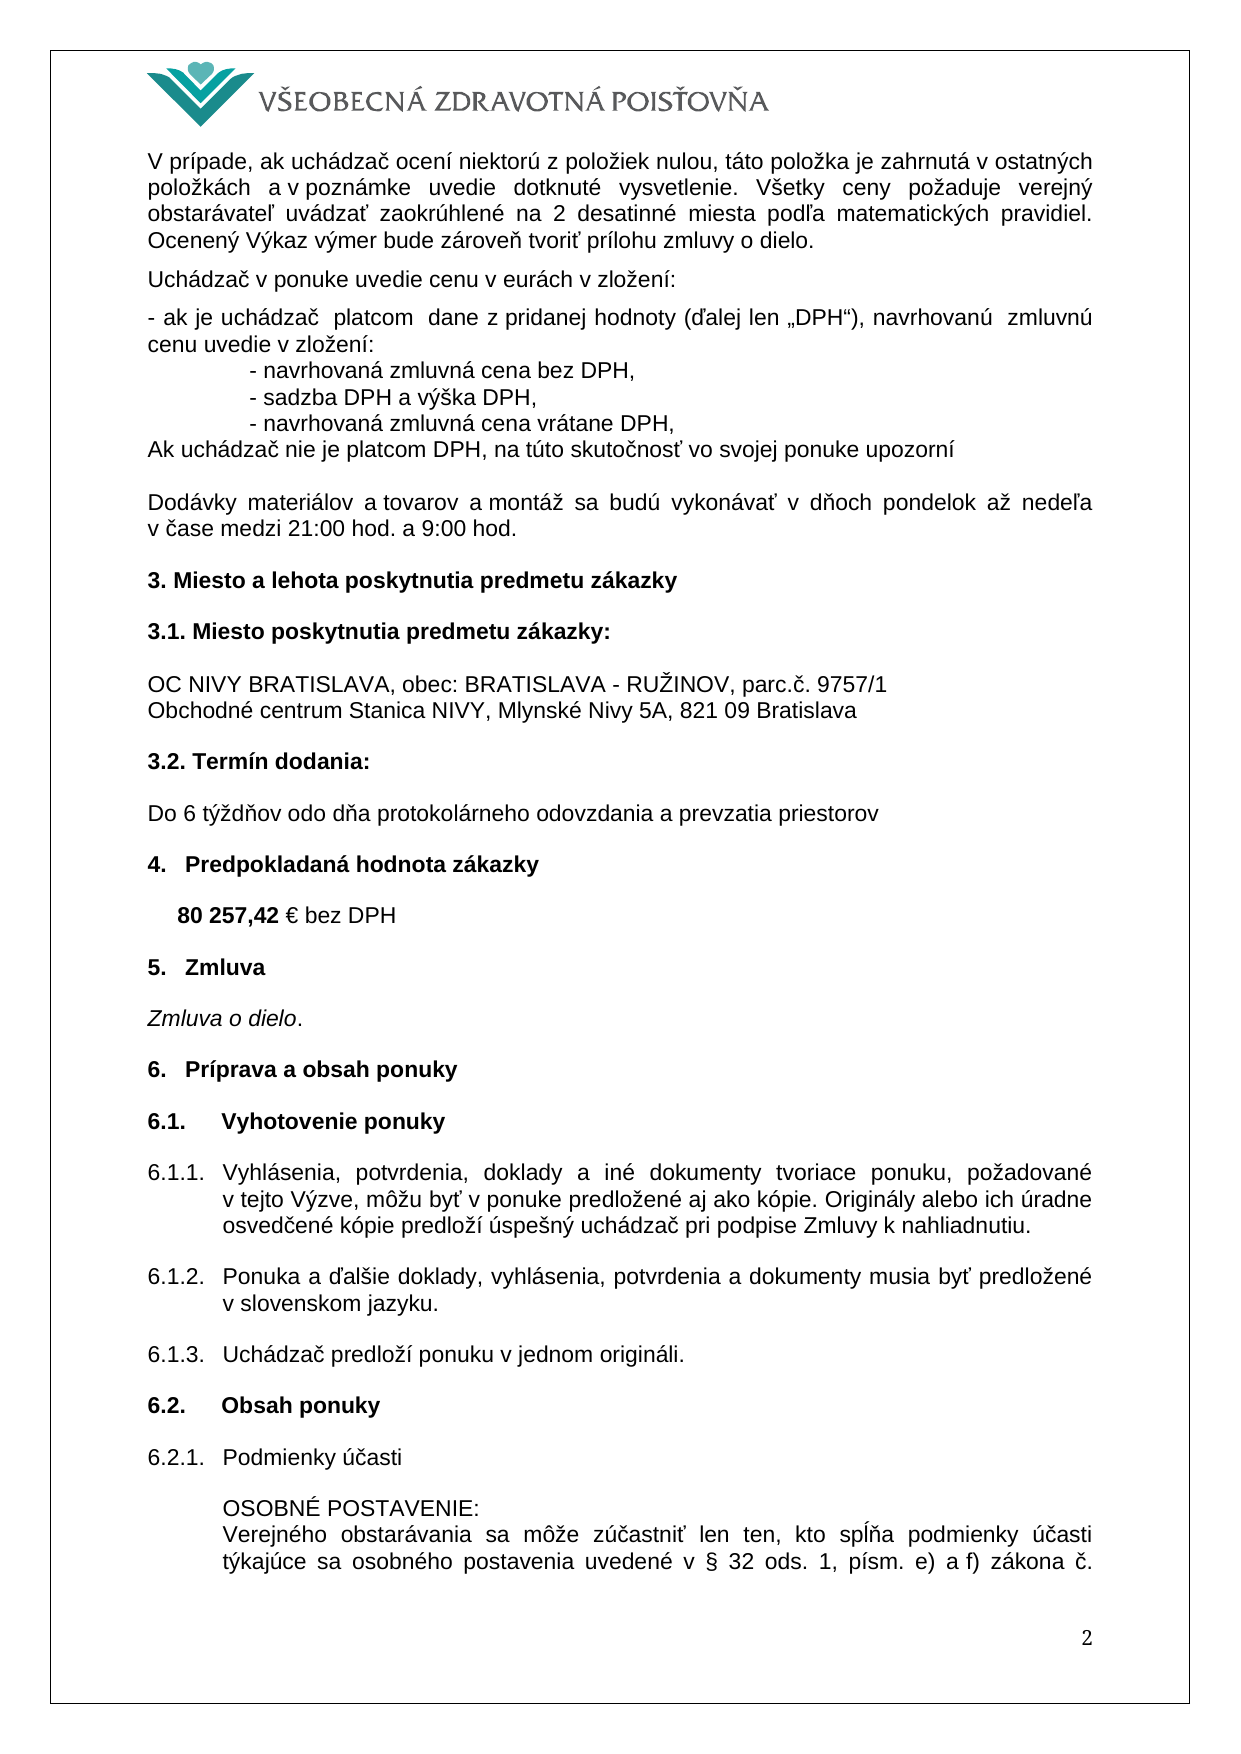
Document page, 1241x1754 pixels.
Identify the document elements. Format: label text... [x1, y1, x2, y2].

text OSOBNÉ POSTAVENIE: [222, 1495, 1093, 1521]
list Podmienky účasti [147, 1444, 1093, 1470]
text 3. Miesto a lehota poskytnutia predmetu zákazky [147, 567, 1093, 593]
text 3.1. Miesto poskytnutia predmetu zákazky: [147, 618, 1093, 644]
text Obchodné centrum Stanica NIVY, Mlynské Nivy 5A, 821 09 Bratislava [147, 697, 1093, 723]
list Zmluva [147, 954, 1093, 980]
text - sadzba DPH a výška DPH, [147, 383, 1093, 410]
list Príprava a obsah ponuky [147, 1056, 1093, 1083]
text V prípade, ak uchádzač ocení niektorú z položiek nulou, táto položka je zahrnutá v ostatných položkách a v poznámke uvedie dotknuté vysvetlenie. Všetky ceny požaduje verejný obstarávateľ uvádzať zaokrúhlené na 2 desatinné miesta podľa matematických pravidiel. Ocenený Výkaz výmer bude zároveň tvoriť prílohu zmluvy o dielo. [147, 148, 1093, 253]
text Uchádzač v ponuke uvedie cenu v eurách v zložení: [147, 266, 1093, 292]
text - navrhovaná zmluvná cena vrátane DPH, [147, 410, 1093, 436]
text - ak je uchádzač platcom dane z pridanej hodnoty (ďalej len „DPH“), navrhovanú zmluvnú cenu uvedie v zložení: [147, 304, 1093, 357]
list Uchádzač predloží ponuku v jednom origináli. [147, 1341, 1093, 1367]
text 3.2. Termín dodania: [147, 748, 1093, 775]
text Ak uchádzač nie je platcom DPH, na túto skutočnosť vo svojej ponuke upozorní [147, 436, 1093, 462]
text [222, 1521, 1093, 1574]
text OC NIVY BRATISLAVA, obec: BRATISLAVA - RUŽINOV, parc.č. 9757/1 [147, 671, 1093, 697]
text Do 6 týždňov odo dňa protokolárneho odovzdania a prevzatia priestorov [147, 800, 1093, 826]
list Ponuka a ďalšie doklady, vyhlásenia, potvrdenia a dokumenty musia byť predložené v slovenskom jazyku. [147, 1263, 1093, 1316]
list Vyhlásenia, potvrdenia, doklady a iné dokumenty tvoriace ponuku, požadované v tejto Výzve, môžu byť v ponuke predložené aj ako kópie. Originály alebo ich úradne osvedčené kópie predloží úspešný uchádzač pri podpise Zmluvy k nahliadnutiu. [147, 1159, 1093, 1238]
list Predpokladaná hodnota zákazky [147, 851, 1093, 877]
text Zmluva o dielo. [147, 1005, 1093, 1031]
text - navrhovaná zmluvná cena bez DPH, [147, 357, 1093, 383]
text Dodávky materiálov a tovarov a montáž sa budú vykonávať v dňoch pondelok až nedeľa v čase medzi 21:00 hod. a 9:00 hod. [147, 489, 1093, 542]
list Vyhotovenie ponuky [147, 1108, 1093, 1134]
list Obsah ponuky [147, 1392, 1093, 1419]
text 80 257,42 € bez DPH [177, 902, 1093, 929]
